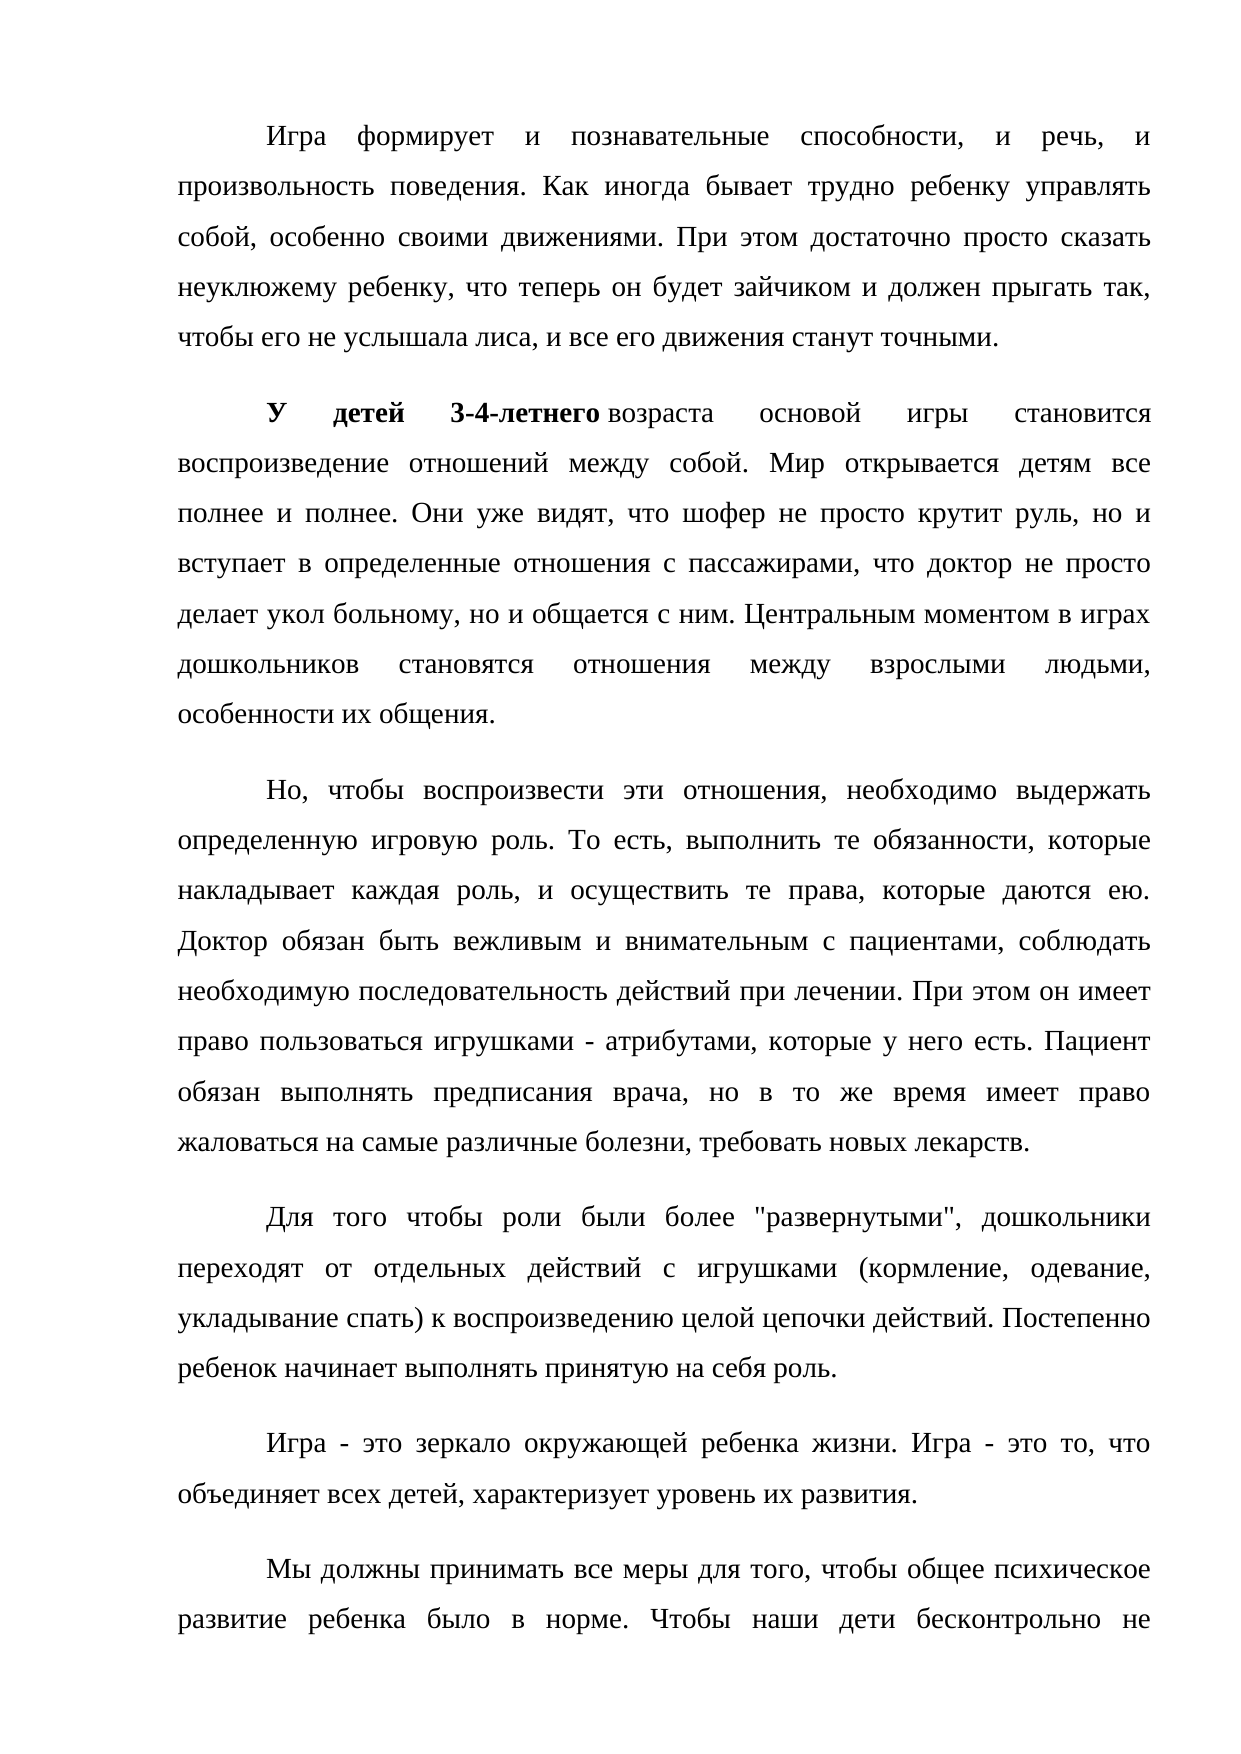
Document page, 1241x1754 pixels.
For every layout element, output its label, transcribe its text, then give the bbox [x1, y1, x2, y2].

text Но, чтобы воспроизвести эти отношения, необходимо выдержать определенную игровую роль. То есть, выполнить те обязанности, которые накладывает каждая роль, и осуществить те права, которые даются ею. Доктор обязан быть вежливым и внимательным с пациентами, соблюдать необходимую последовательность действий при лечении. При этом он имеет право пользоваться игрушками - атрибутами, которые у него есть. Пациент обязан выполнять предписания врача, но в то же время имеет право жаловаться на самые различные болезни, требовать новых лекарств. [177, 772, 1152, 1158]
text Игра формирует и познавательные способности, и речь, и произвольность поведения. Как иногда бывает трудно ребенку управлять собой, особенно своими движениями. При этом достаточно просто сказать неуклюжему ребенку, что теперь он будет зайчиком и должен прыгать так, чтобы его не услышала лиса, и все его движения станут точными. [177, 118, 1152, 353]
text Игра - это зеркало окружающей ребенка жизни. Игра - это то, что объединяет всех детей, характеризует уровень их развития. [177, 1426, 1152, 1509]
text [177, 1551, 1152, 1635]
text У детей 3-4-летнего возраста основой игры становится воспроизведение отношений между собой. Мир открывается детям все полнее и полнее. Они уже видят, что шофер не просто крутит руль, но и вступает в определенные отношения с пассажирами, что доктор не просто делает укол больному, но и общается с ним. Центральным моментом в играх дошкольников становятся отношения между взрослыми людьми, особенности их общения. [177, 395, 1152, 730]
text Для того чтобы роли были более "развернутыми", дошкольники переходят от отдельных действий с игрушками (кормление, одевание, укладывание спать) к воспроизведению целой цепочки действий. Постепенно ребенок начинает выполнять принятую на себя роль. [177, 1199, 1152, 1384]
